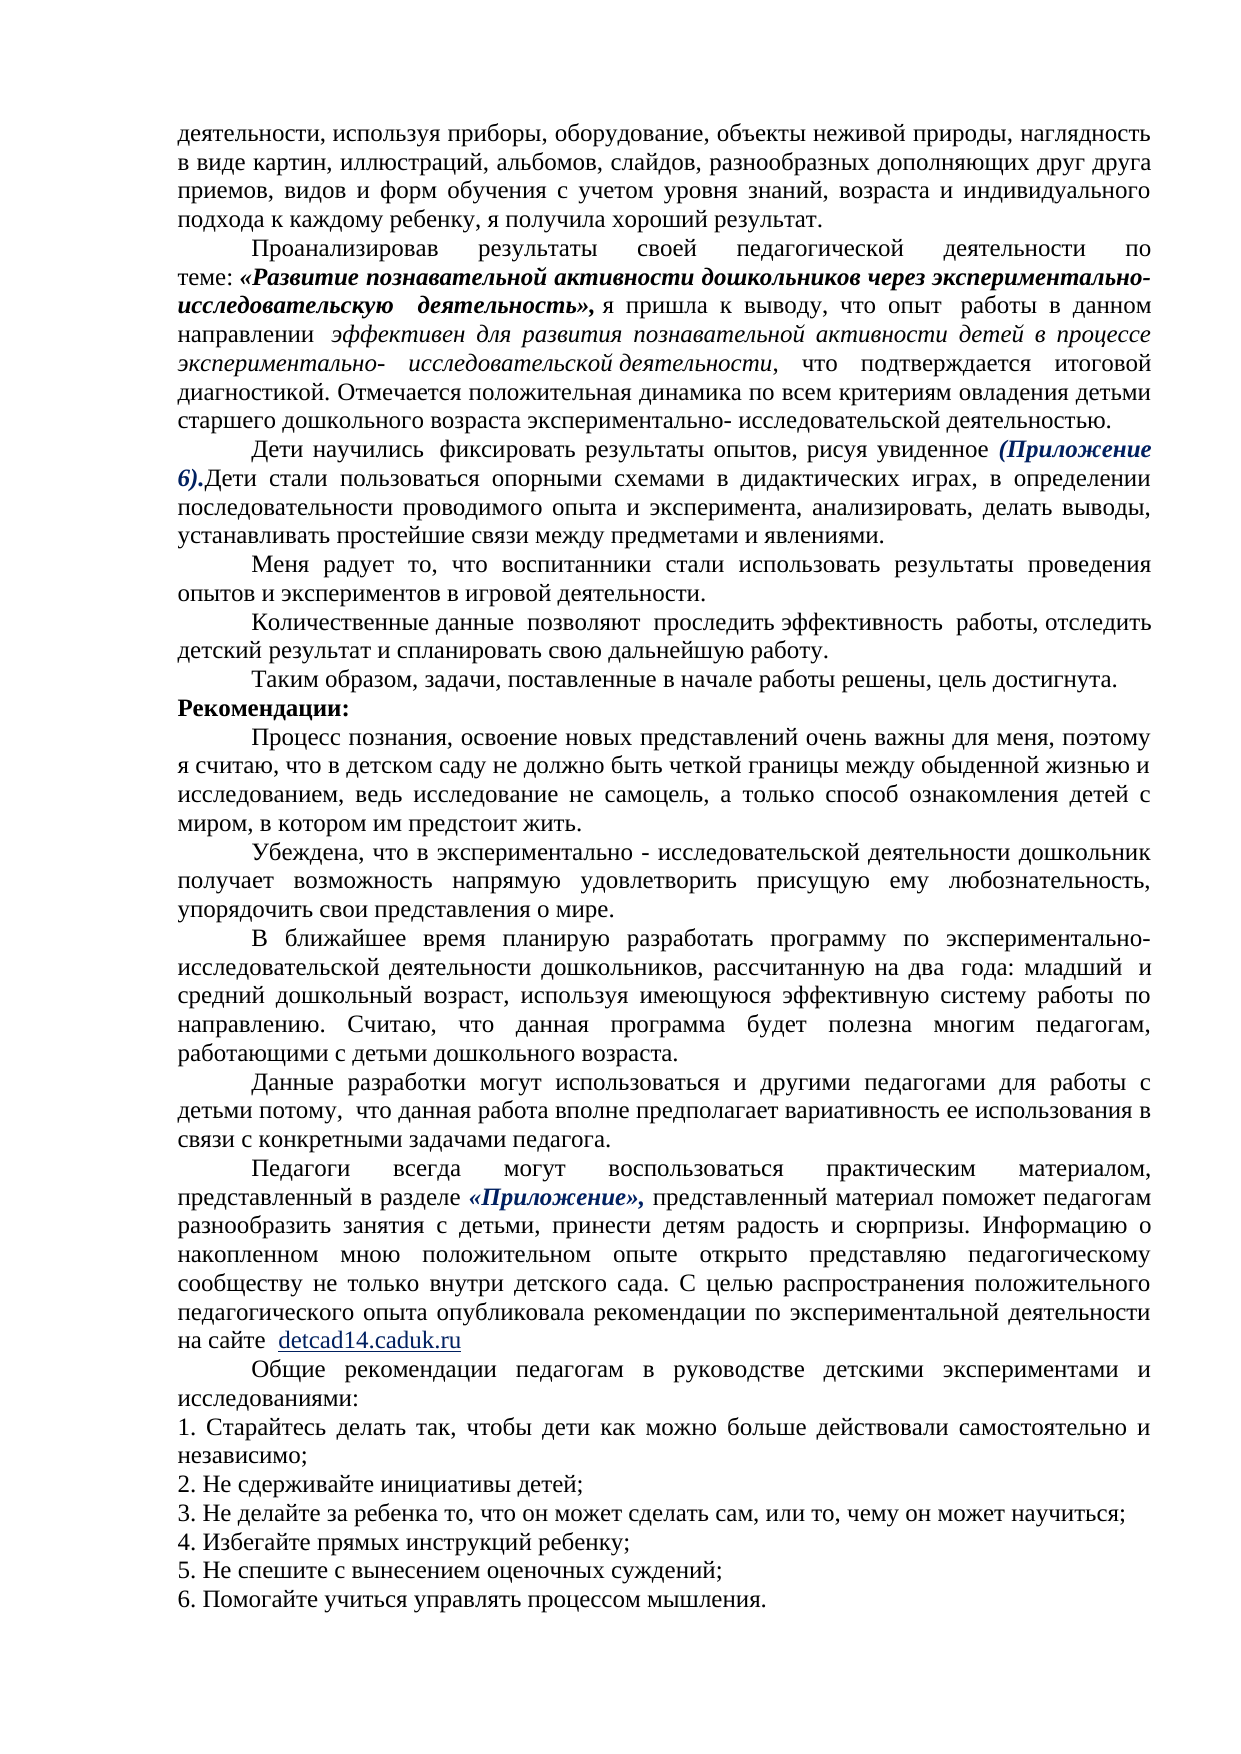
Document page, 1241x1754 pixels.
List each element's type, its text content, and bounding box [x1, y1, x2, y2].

text 6. Помогайте учиться управлять процессом мышления. [177, 1584, 1152, 1613]
text Меня радует то, что воспитанники стали использовать результаты проведения опытов и экспериментов в игровой деятельности. [177, 549, 1152, 607]
text Данные разработки могут использоваться и другими педагогами для работы с детьми потому, что данная работа вполне предполагает вариативность ее использования в связи с конкретными задачами педагога. [177, 1067, 1152, 1153]
text 5. Не спешите с вынесением оценочных суждений; [177, 1556, 1152, 1584]
text 3. Не делайте за ребенка то, что он может сделать сам, или то, чему он может научиться; [177, 1498, 1152, 1527]
text Количественные данные позволяют проследить эффективность работы, отследить детский результат и спланировать свою дальнейшую работу. [177, 607, 1152, 664]
text Общие рекомендации педагогам в руководстве детскими экспериментами и исследованиями: [177, 1354, 1152, 1412]
text Педагоги всегда могут воспользоваться практическим материалом, представленный в разделе «Приложение», представленный материал поможет педагогам разнообразить занятия с детьми, принести детям радость и сюрпризы. Информацию о накопленном мною положительном опыте открыто представляю педагогическому сообществу не только внутри детского сада. С целью распространения положительного педагогического опыта опубликовала рекомендации по экспериментальной деятельности на сайте detcad14.caduk.ru [177, 1153, 1152, 1354]
text Процесс познания, освоение новых представлений очень важны для меня, поэтому я считаю, что в детском саду не должно быть четкой границы между обыденной жизнью и исследованием, ведь исследование не самоцель, а только способ ознакомления детей с миром, в котором им предстоит жить. [177, 722, 1152, 837]
text Дети научились фиксировать результаты опытов, рисуя увиденное (Приложение 6).Дети стали пользоваться опорными схемами в дидактических играх, в определении последовательности проводимого опыта и эксперимента, анализировать, делать выводы, устанавливать простейшие связи между предметами и явлениями. [177, 434, 1152, 549]
text 1. Старайтесь делать так, чтобы дети как можно больше действовали самостоятельно и независимо; [177, 1412, 1152, 1469]
text Проанализировав результаты своей педагогической деятельности по теме: «Развитие познавательной активности дошкольников через экспериментально- исследовательскую деятельность», я пришла к выводу, что опыт работы в данном направлении эффективен для развития познавательной активности детей в процессе экспериментально- исследовательской деятельности, что подтверждается итоговой диагностикой. Отмечается положительная динамика по всем критериям овладения детьми старшего дошкольного возраста экспериментально- исследовательской деятельностью. [177, 233, 1152, 434]
text Рекомендации: [177, 693, 1152, 722]
text В ближайшее время планирую разработать программу по экспериментально-исследовательской деятельности дошкольников, рассчитанную на два года: младший и средний дошкольный возраст, используя имеющуюся эффективную систему работы по направлению. Считаю, что данная программа будет полезна многим педагогам, работающими с детьми дошкольного возраста. [177, 923, 1152, 1067]
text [177, 118, 1152, 233]
text Убеждена, что в экспериментально - исследовательской деятельности дошкольник получает возможность напрямую удовлетворить присущую ему любознательность, упорядочить свои представления о мире. [177, 837, 1152, 923]
text 2. Не сдерживайте инициативы детей; [177, 1469, 1152, 1498]
text 4. Избегайте прямых инструкций ребенку; [177, 1527, 1152, 1556]
text Таким образом, задачи, поставленные в начале работы решены, цель достигнута. [177, 664, 1152, 693]
